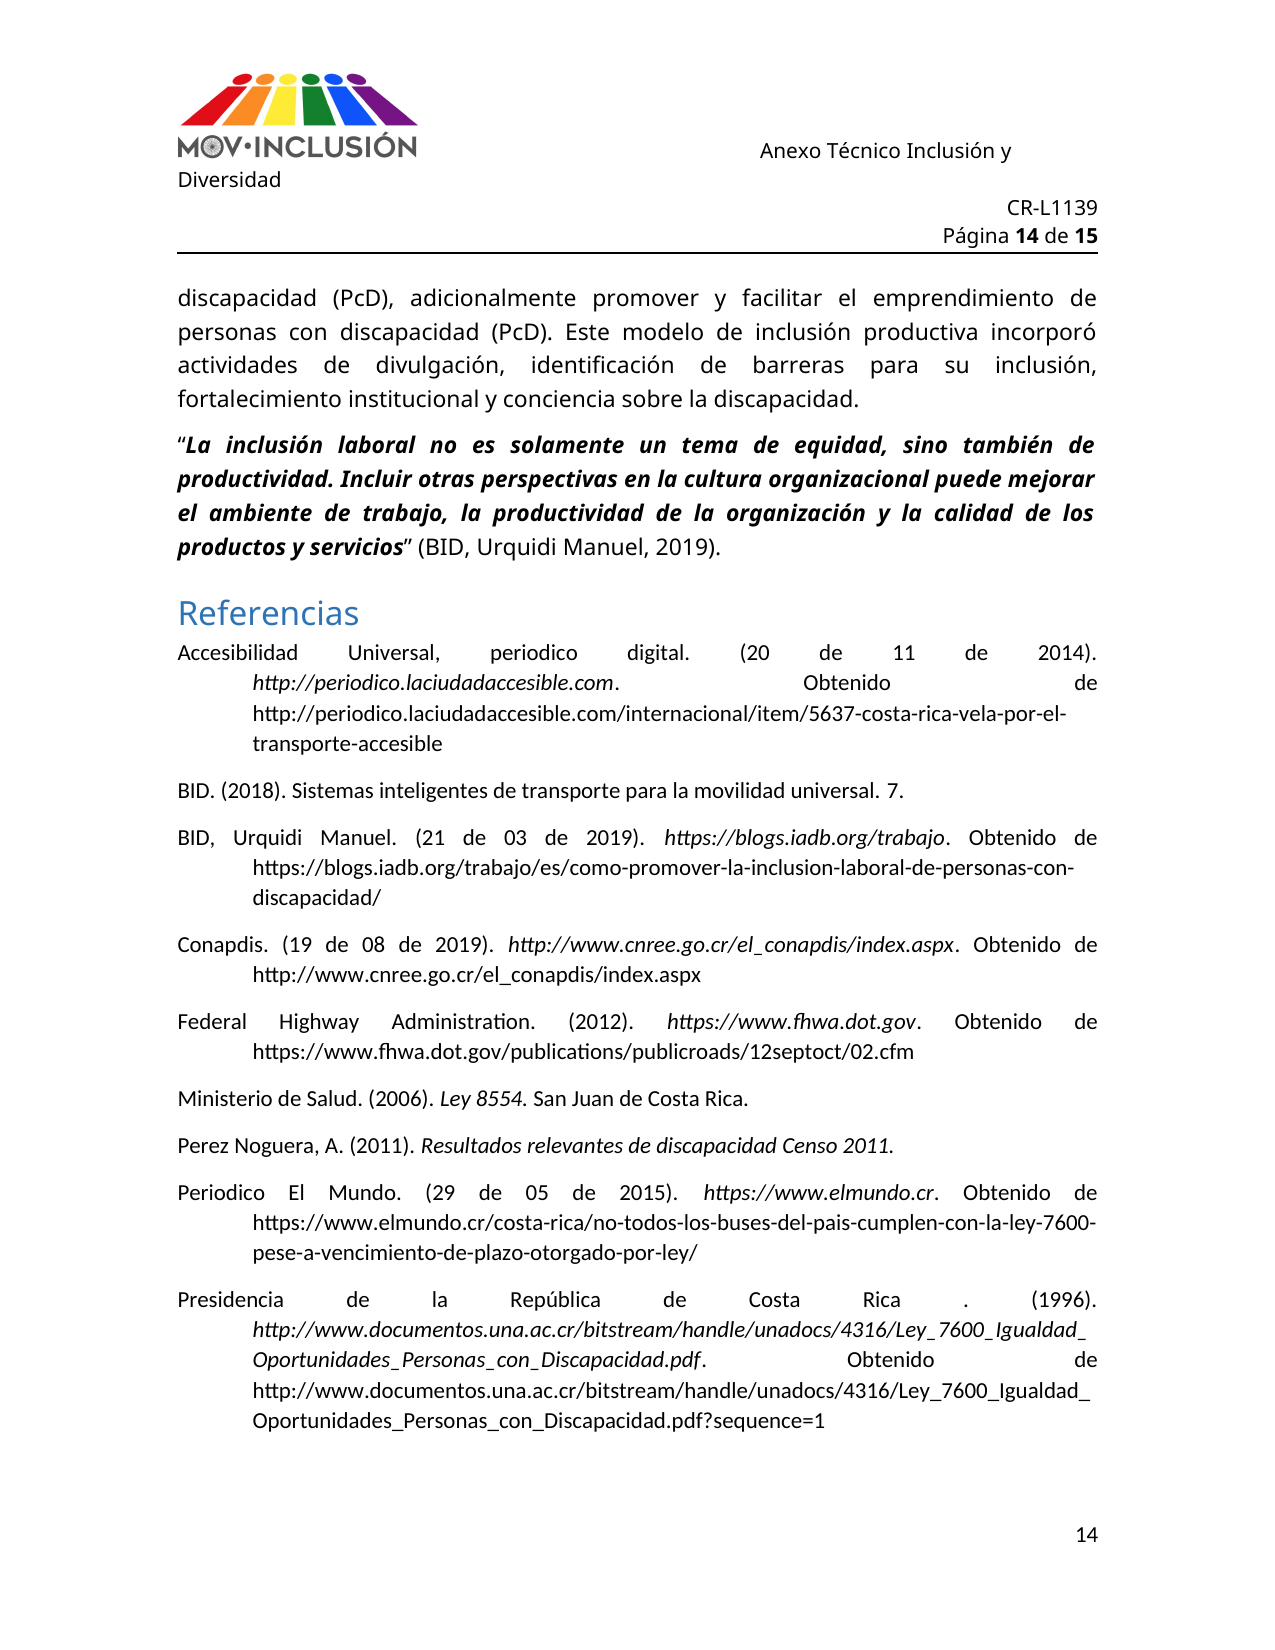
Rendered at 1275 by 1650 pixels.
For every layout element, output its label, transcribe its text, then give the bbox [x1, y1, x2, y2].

picture [177, 73, 419, 159]
text “La inclusión laboral no es solamente un tema de equidad, sino también de productividad. Incluir otras perspectivas en la cultura organizacional puede mejorar el ambiente de trabajo, la productividad de la organización y la calidad de los productos y servicios”. [177, 429, 1098, 562]
